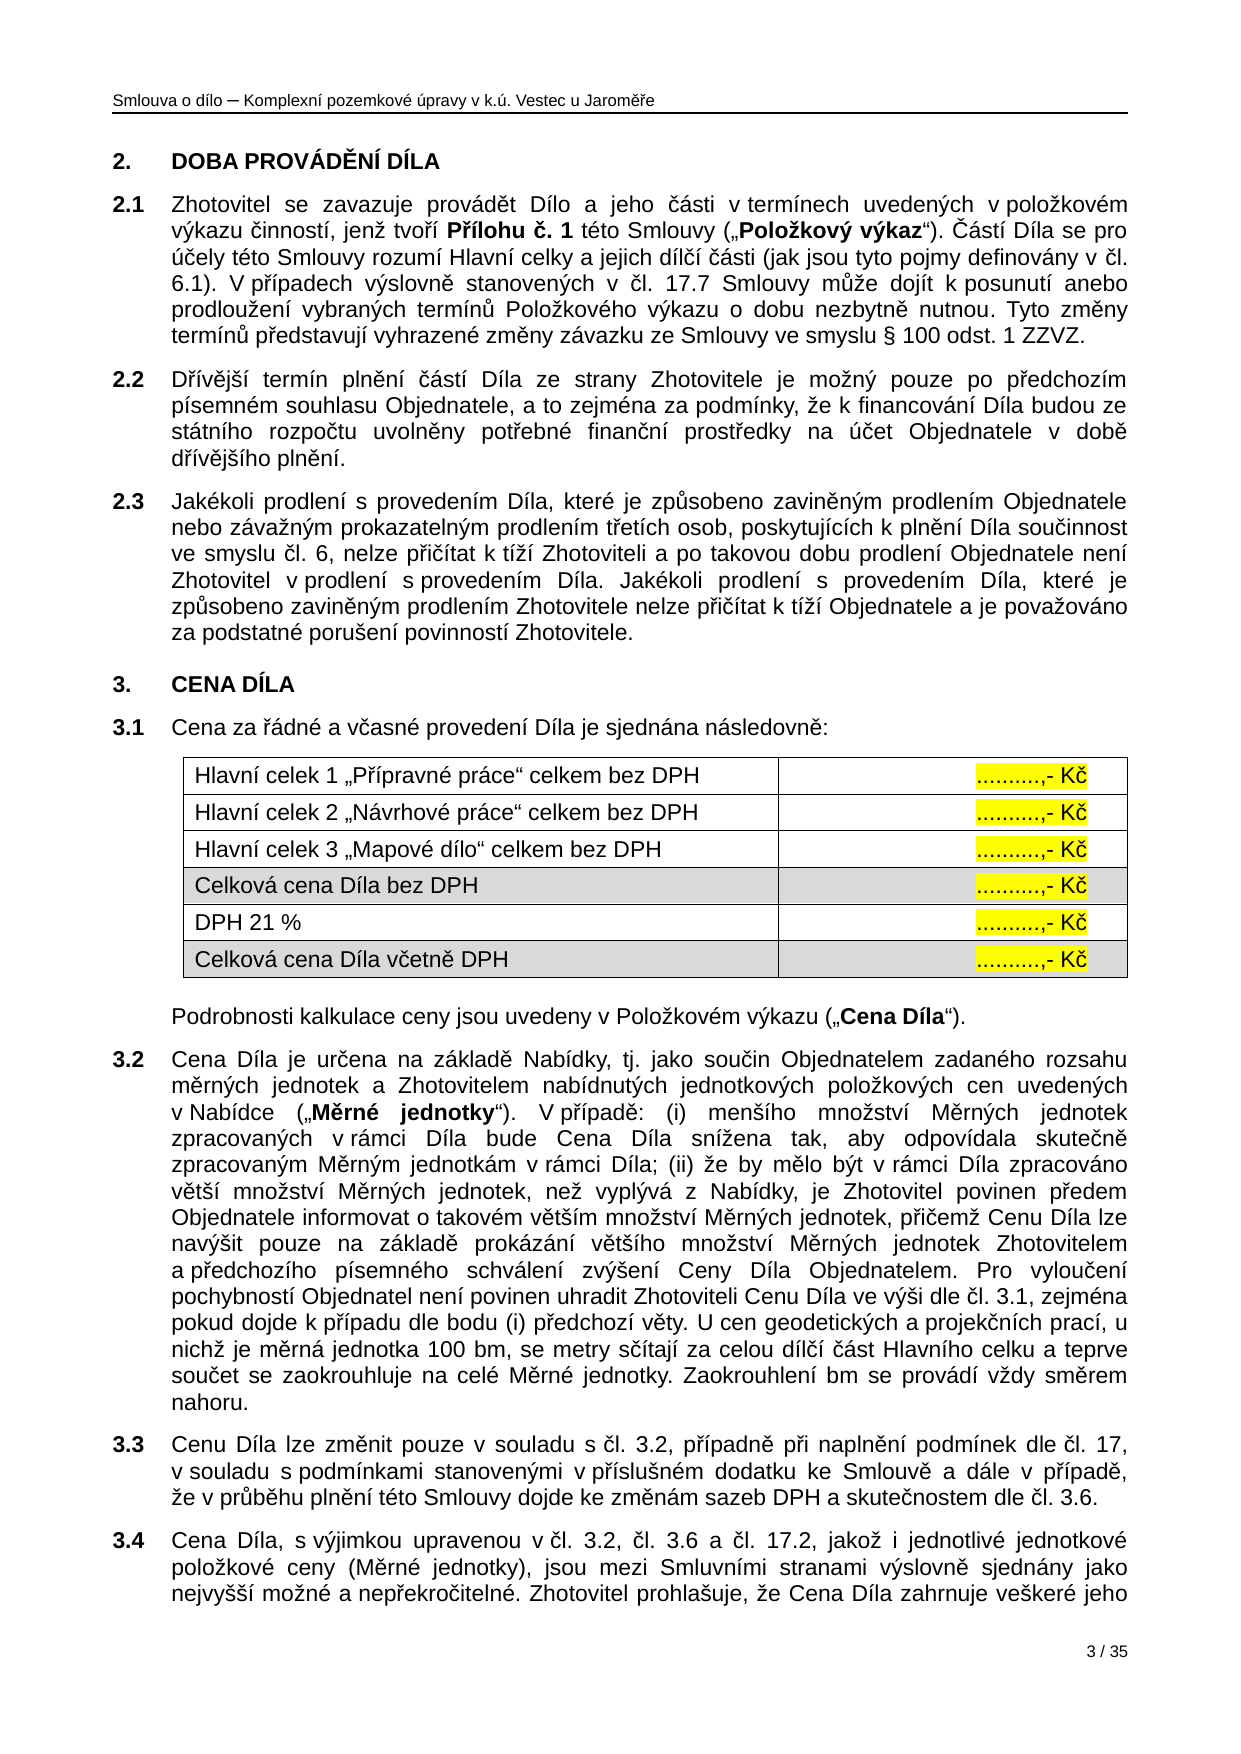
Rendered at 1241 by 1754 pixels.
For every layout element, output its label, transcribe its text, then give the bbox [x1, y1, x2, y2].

text Doba PROVÁDĚNÍ díla [112, 148, 1128, 174]
table_cell Celková cena Díla včetně DPH [184, 941, 778, 977]
table_cell DPH 21 % [184, 905, 778, 940]
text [112, 1527, 1128, 1606]
text Dřívější termín plnění částí Díla ze strany Zhotovitele je možný pouze po předchozím písemném souhlasu Objednatele, a to zejména za podmínky, že k financování Díla budou ze státního rozpočtu uvolněny potřebné finanční prostředky na účet Objednatele v době dřívějšího plnění. [112, 366, 1128, 471]
table_cell Celková cena Díla bez DPH [184, 868, 778, 903]
table_cell ..........,- Kč [779, 941, 1127, 977]
table_cell ..........,- Kč [779, 905, 1127, 940]
table_cell ..........,- Kč [779, 868, 1127, 903]
text Cena za řádné a včasné provedení Díla je sjednána následovně: [112, 714, 1128, 740]
text Cena Díla je určena na základě Nabídky, tj. jako součin Objednatelem zadaného rozsahu měrných jednotek a Zhotovitelem nabídnutých jednotkových položkových cen uvedených v Nabídce („Měrné jednotky“). V případě: (i) menšího množství Měrných jednotek zpracovaných v rámci Díla bude Cena Díla snížena tak, aby odpovídala skutečně zpracovaným Měrným jednotkám v rámci Díla; (ii) že by mělo být v rámci Díla zpracováno větší množství Měrných jednotek, než vyplývá z Nabídky, je Zhotovitel povinen předem Objednatele informovat o takovém větším množství Měrných jednotek, přičemž Cenu Díla lze navýšit pouze na základě prokázání většího množství Měrných jednotek Zhotovitelem a předchozího písemného schválení zvýšení Ceny Díla Objednatelem. Pro vyloučení pochybností Objednatel není povinen uhradit Zhotoviteli Cenu Díla ve výši dle čl. 3.1, zejména pokud dojde k případu dle bodu (i) předchozí věty. U cen geodetických a projekčních prací, u nichž je měrná jednotka 100 bm, se metry sčítají za celou dílčí část Hlavního celku a teprve součet se zaokrouhluje na celé Měrné jednotky. Zaokrouhlení bm se provádí vždy směrem nahoru. [112, 1046, 1128, 1415]
list Podrobnosti kalkulace ceny jsou uvedeny v Položkovém výkazu („Cena Díla“). [171, 1003, 1128, 1029]
text Zhotovitel se zavazuje provádět Dílo a jeho části v termínech uvedených v položkovém výkazu činností, jenž tvoří Přílohu č. 1 této Smlouvy („Položkový výkaz“). Částí Díla se pro účely této Smlouvy rozumí Hlavní celky a jejich dílčí části (jak jsou tyto pojmy definovány v čl. 6.1). V případech výslovně stanovených v čl. 17.7 Smlouvy může dojít k posunutí anebo prodloužení vybraných termínů Položkového výkazu o dobu nezbytně nutnou. Tyto změny termínů představují vyhrazené změny závazku ze Smlouvy ve smyslu § 100 odst. 1 ZZVZ. [112, 191, 1128, 349]
table_header Hlavní celek 1 „Přípravné práce“ celkem bez DPH [184, 758, 778, 793]
text Cena díla [112, 671, 1128, 697]
table_cell ..........,- Kč [779, 831, 1127, 867]
table_cell Hlavní celek 3 „Mapové dílo“ celkem bez DPH [184, 831, 778, 867]
table_cell ..........,- Kč [779, 795, 1127, 830]
text Jakékoli prodlení s provedením Díla, které je způsobeno zaviněným prodlením Objednatele nebo závažným prokazatelným prodlením třetích osob, poskytujících k plnění Díla součinnost ve smyslu čl. 6, nelze přičítat k tíží Zhotoviteli a po takovou dobu prodlení Objednatele není Zhotovitel v prodlení s provedením Díla. Jakékoli prodlení s provedením Díla, které je způsobeno zaviněným prodlením Zhotovitele nelze přičítat k tíží Objednatele a je považováno za podstatné porušení povinností Zhotovitele. [112, 488, 1128, 646]
text Cenu Díla lze změnit pouze v souladu s čl. 3.2, případně při naplnění podmínek dle čl. 17, v souladu s podmínkami stanovenými v příslušném dodatku ke Smlouvě a dále v případě, že v průběhu plnění této Smlouvy dojde ke změnám sazeb DPH a skutečnostem dle čl. 3.6. [112, 1431, 1128, 1511]
table_header ..........,- Kč [779, 758, 1127, 793]
table_cell Hlavní celek 2 „Návrhové práce“ celkem bez DPH [184, 795, 778, 830]
